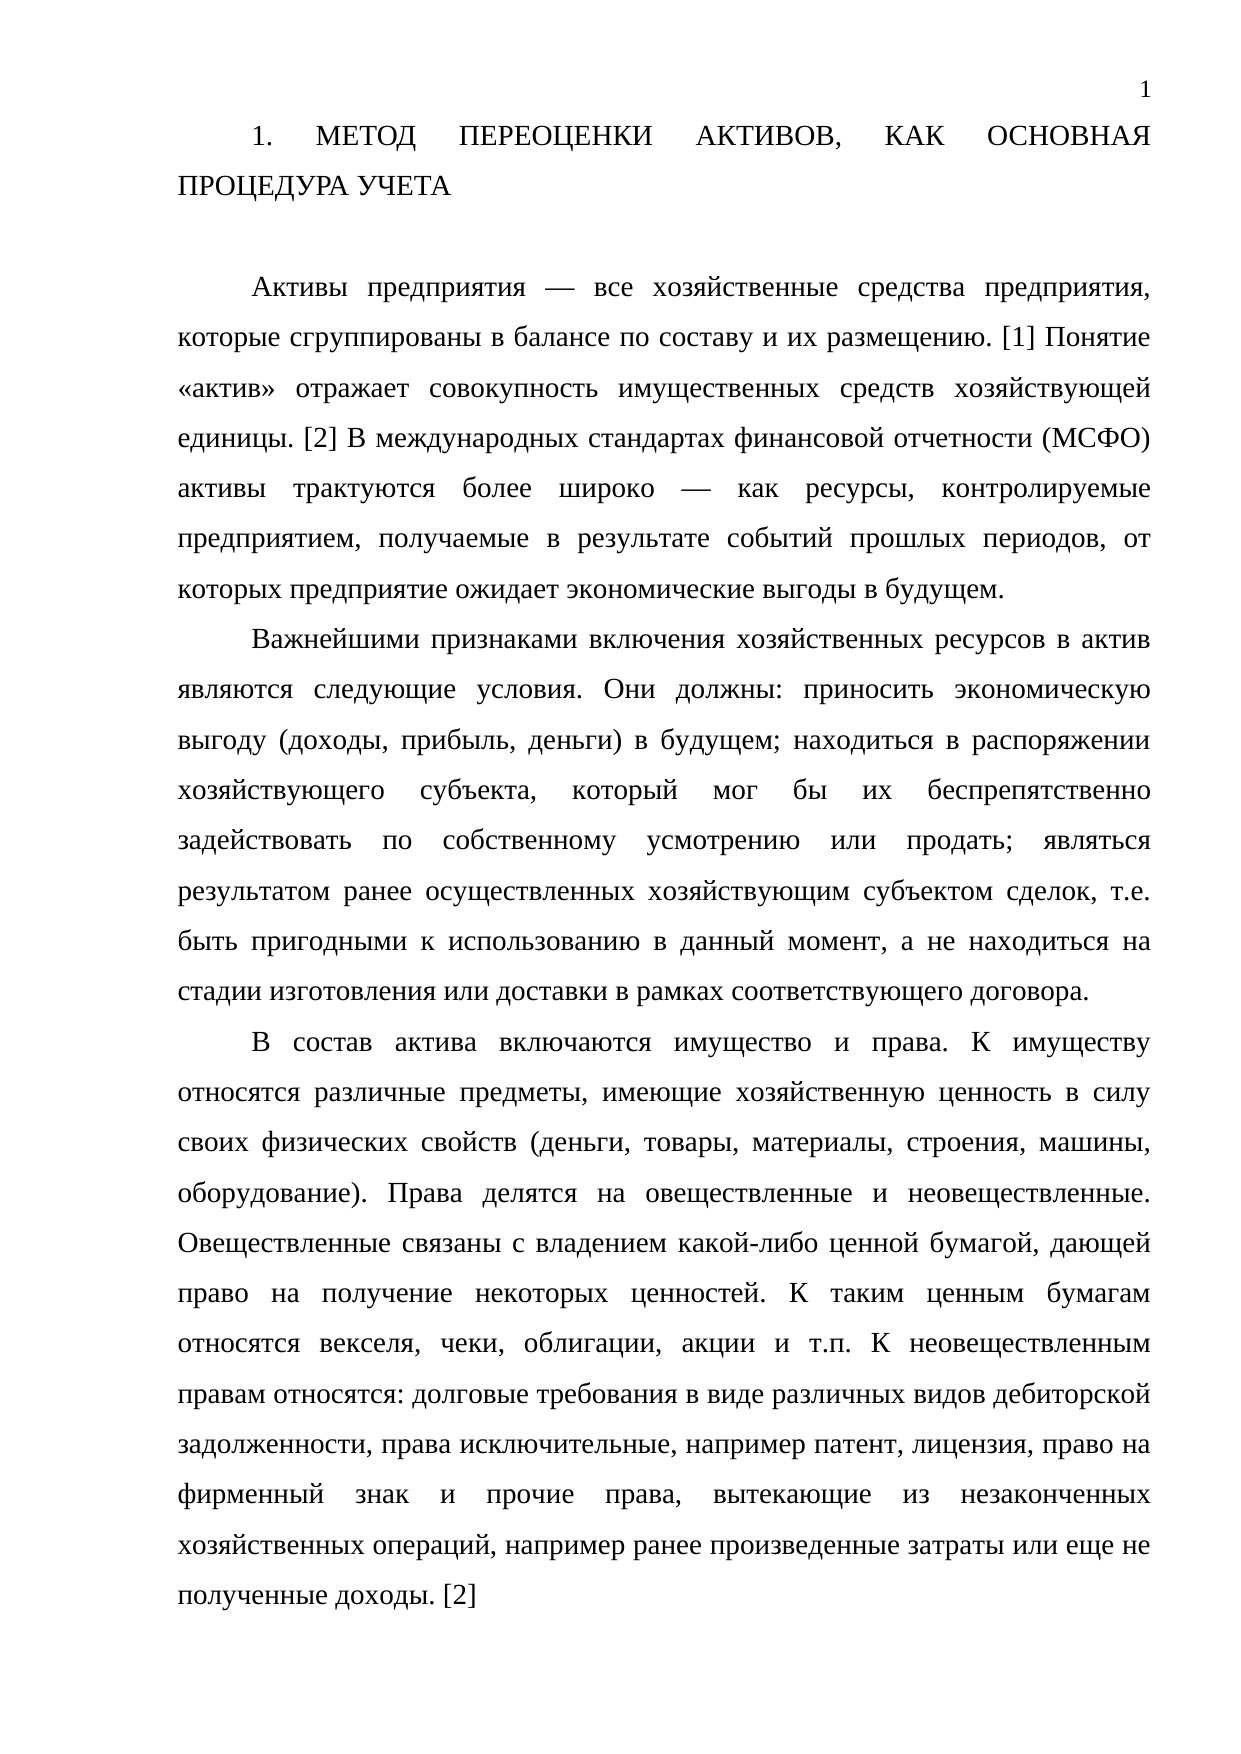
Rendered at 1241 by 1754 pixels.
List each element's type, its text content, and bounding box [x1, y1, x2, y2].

subtitle 1. Метод переоценки активов, как основная процедура учета [177, 118, 1152, 202]
text Активы предприятия — все хозяйственные средства предприятия, которые сгруппированы в балансе по составу и их размещению. [1] Понятие «актив» отражает совокупность имущественных средств хозяйствующей единицы. [2] В международных стандартах финансовой отчетности (МСФО) активы трактуются более широко — как ресурсы, контролируемые предприятием, получаемые в результате событий прошлых периодов, от которых предприятие ожидает экономические выгоды в будущем. [177, 269, 1152, 604]
text В состав актива включаются имущество и права. К имуществу относятся различные предметы, имеющие хозяйственную ценность в силу своих физических свойств (деньги, товары, материалы, строения, машины, оборудование). Права делятся на овеществленные и неовеществленные. Овеществленные связаны с владением какой-либо ценной бумагой, дающей право на получение некоторых ценностей. К таким ценным бумагам относятся векселя, чеки, облигации, акции и т.п. К неовеществленным правам относятся: долговые требования в виде различных видов дебиторской задолженности, права исключительные, например патент, лицензия, право на фирменный знак и прочие права, вытекающие из незаконченных хозяйственных операций, например ранее произведенные затраты или еще не полученные доходы. [2] [177, 1024, 1152, 1611]
text Важнейшими признаками включения хозяйственных ресурсов в актив являются следующие условия. Они должны: приносить экономическую выгоду (доходы, прибыль, деньги) в будущем; находиться в распоряжении хозяйствующего субъекта, который мог бы их беспрепятственно задействовать по собственному усмотрению или продать; являться результатом ранее осуществленных хозяйствующим субъектом сделок, т.е. быть пригодными к использованию в данный момент, а не находиться на стадии изготовления или доставки в рамках соответствующего договора. [177, 621, 1152, 1007]
